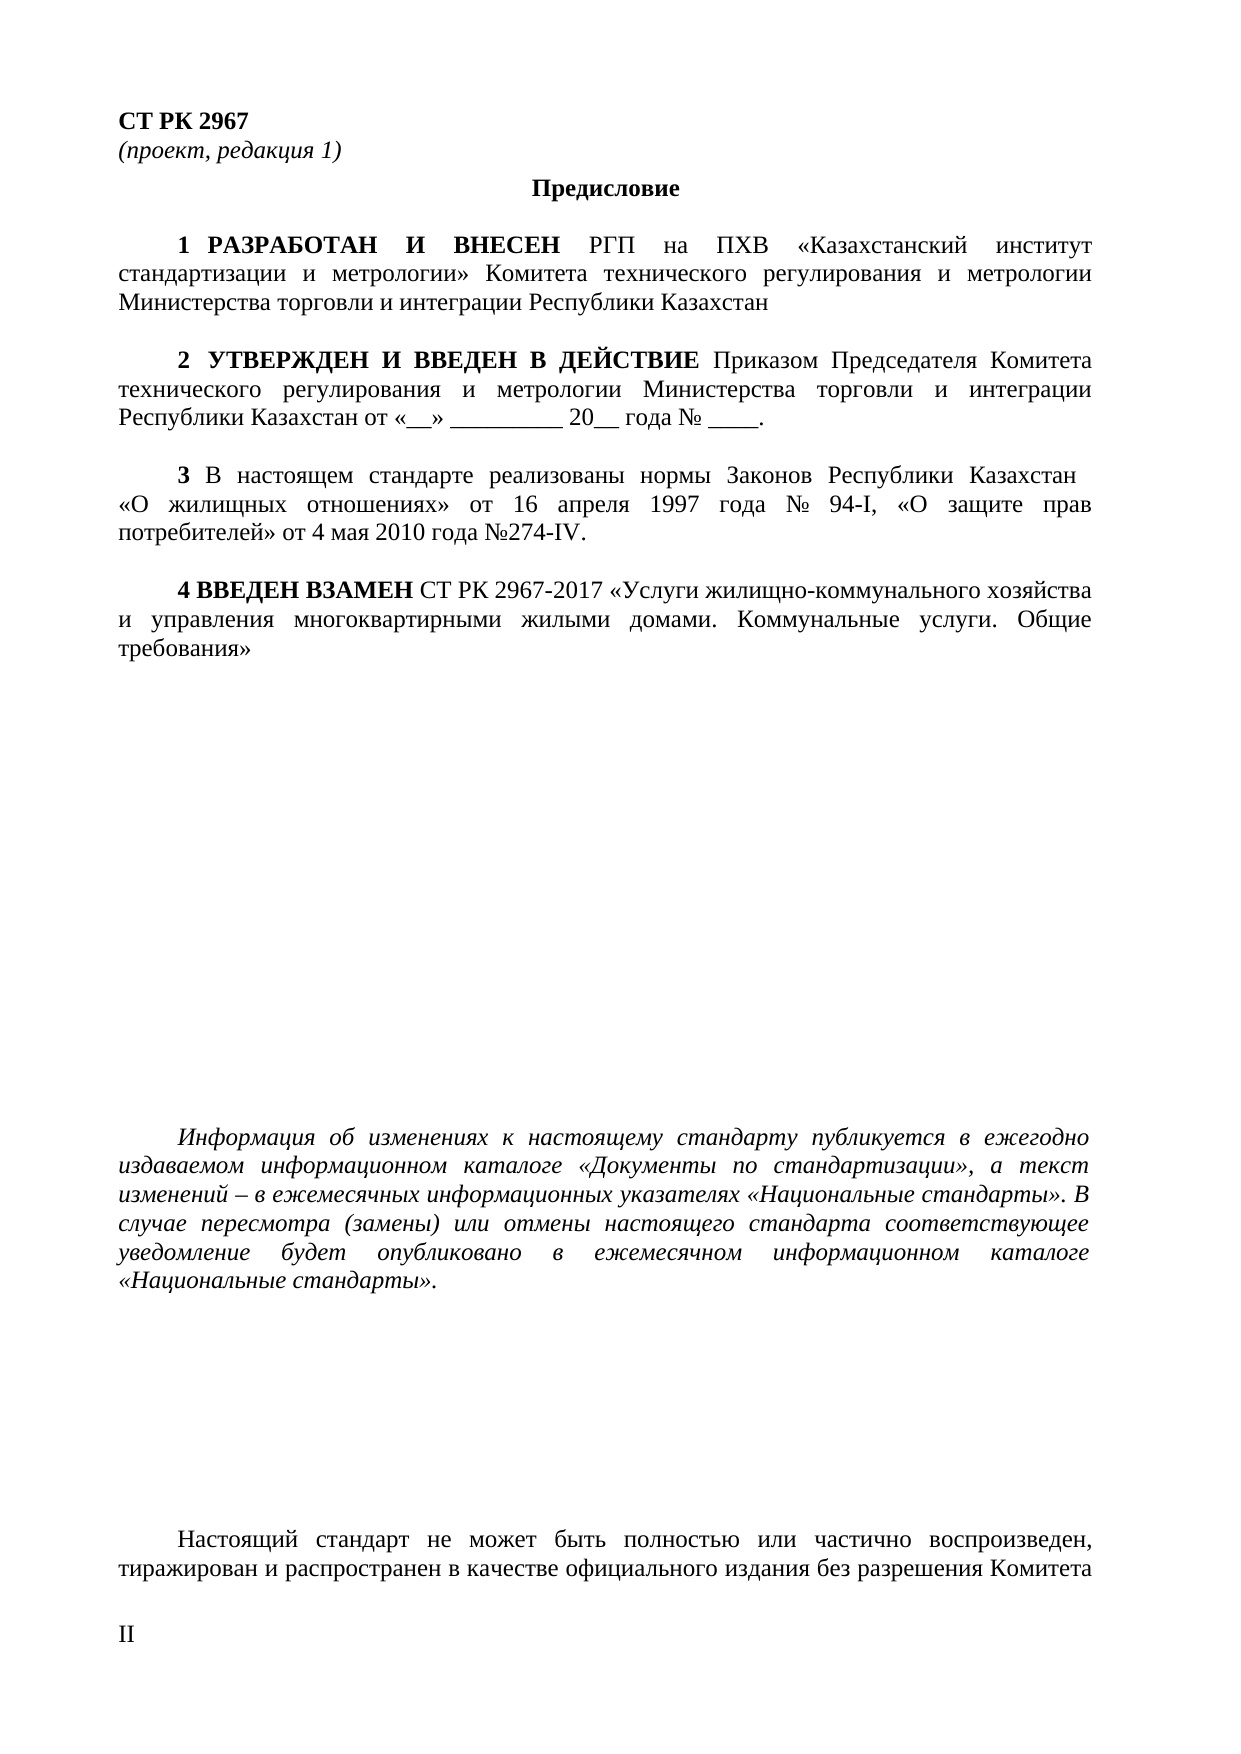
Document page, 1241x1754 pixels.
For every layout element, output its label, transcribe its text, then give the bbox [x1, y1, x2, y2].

text 4 ВВЕДЕН ВЗАМЕН СТ РК 2967-2017 «Услуги жилищно-коммунального хозяйства и управления многоквартирными жилыми домами. Коммунальные услуги. Общие требования» [118, 575, 1092, 662]
text 3 В настоящем стандарте реализованы нормы Законов Республики Казахстан «О жилищных отношениях» от 16 апреля 1997 года № 94-I, «О защите прав потребителей» от 4 мая 2010 года №274-IV. [118, 460, 1092, 546]
list РАЗРАБОТАН И ВНЕСЕН РГП на ПХВ «Казахстанский институт стандартизации и метрологии» Комитета технического регулирования и метрологии Министерства торговли и интеграции Республики Казахстан [118, 230, 1092, 316]
text Предисловие [118, 173, 1093, 202]
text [118, 1524, 1093, 1582]
text Информация об изменениях к настоящему стандарту публикуется в ежегодно издаваемом информационном каталоге «Документы по стандартизации», а текст изменений – в ежемесячных информационных указателях «Национальные стандарты». В случае пересмотра (замены) или отмены настоящего стандарта соответствующее уведомление будет опубликовано в ежемесячном информационном каталоге «Национальные стандарты». [118, 1122, 1092, 1294]
list УТВЕРЖДЕН И ВВЕДЕН В ДЕЙСТВИЕ Приказом Председателя Комитета технического регулирования и метрологии Министерства торговли и интеграции Республики Казахстан от «__» _________ 20__ года № ____. [118, 345, 1092, 431]
